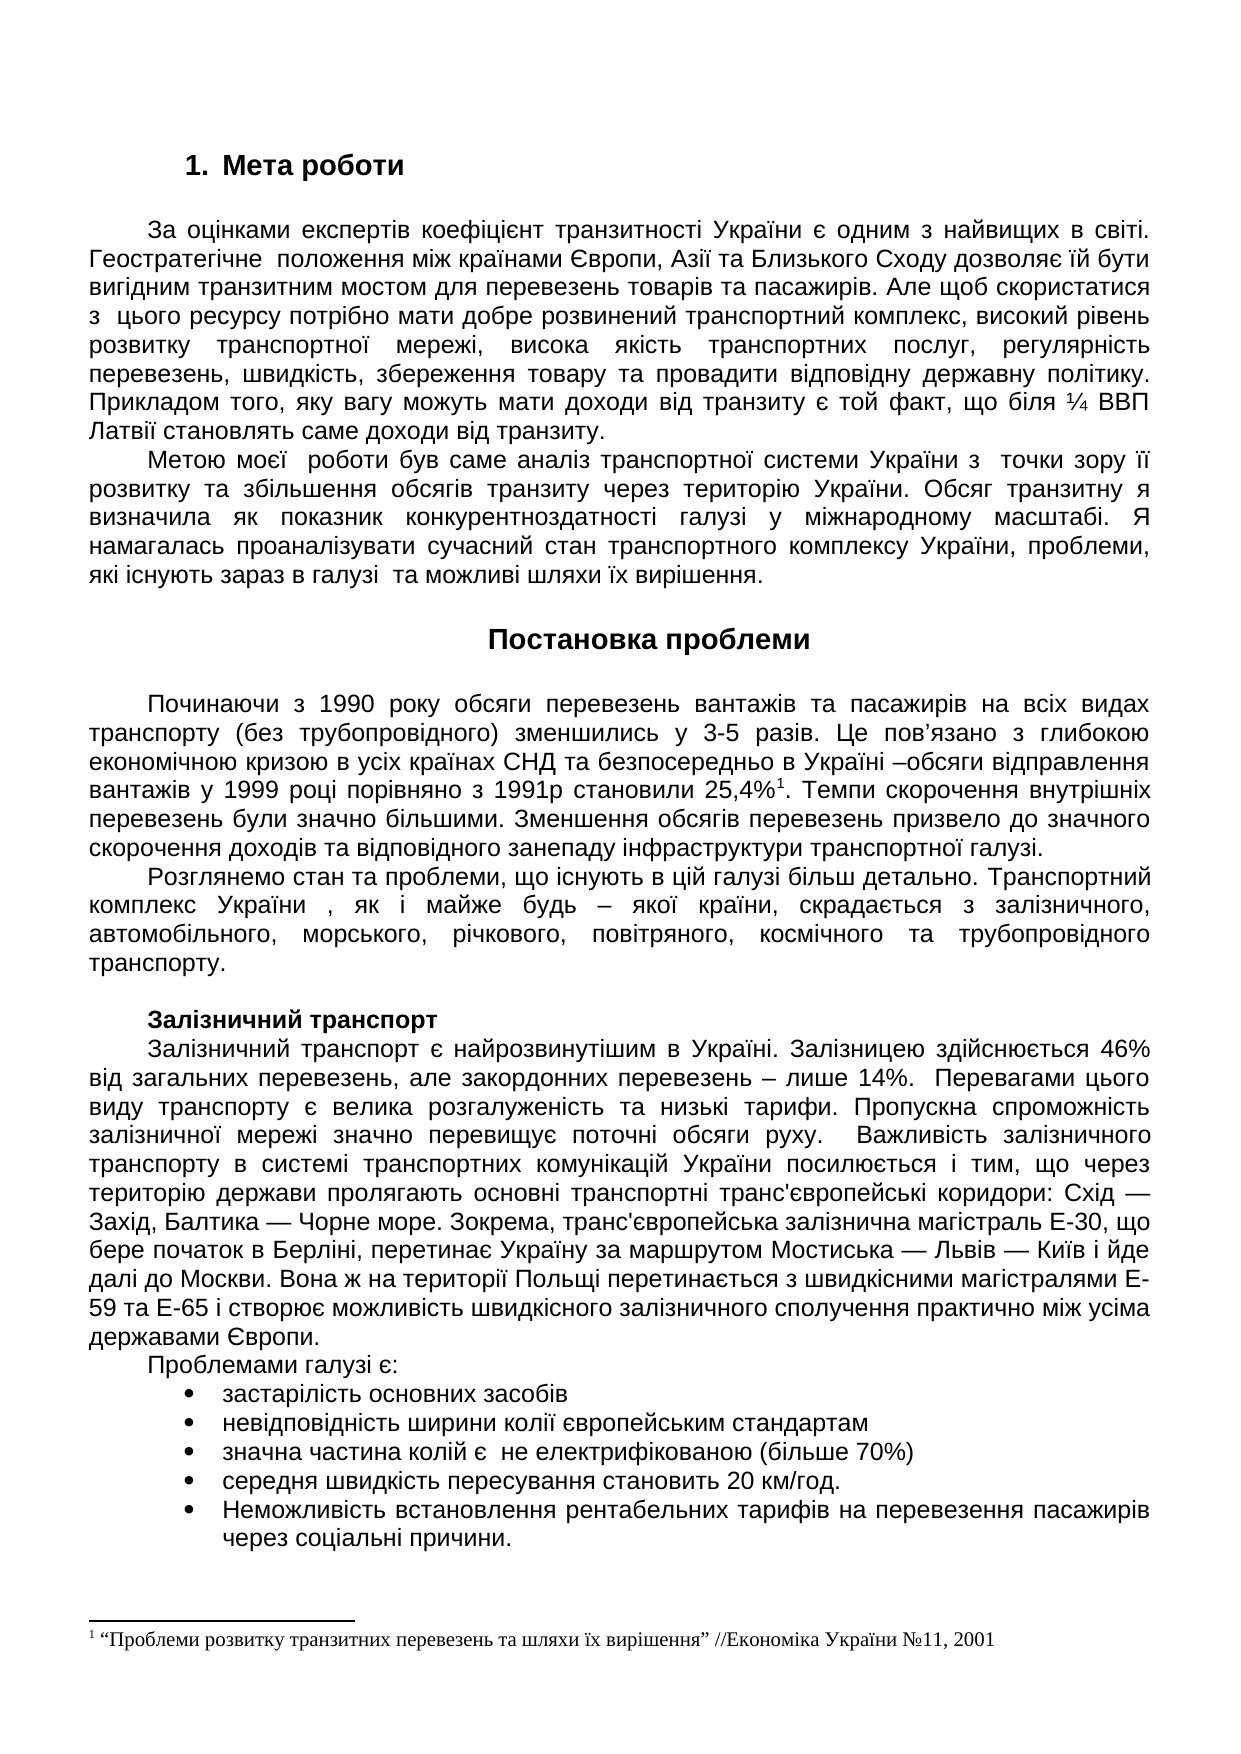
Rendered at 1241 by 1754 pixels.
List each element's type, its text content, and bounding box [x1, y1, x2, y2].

title Проблемами галузі є: [89, 1350, 1152, 1379]
title Починаючи з 1990 року обсяги перевезень вантажів та пасажирів на всіх видах транспорту (без трубопровідного) зменшились у 3-5 разів. Це пов’язано з глибокою економічною кризою в усіх країнах СНД та безпосередньо в Україні –обсяги відправлення вантажів у 1999 році порівняно з 1991р становили 25,4%. Темпи скорочення внутрішніх перевезень були значно більшими. Зменшення обсягів перевезень призвело до значного скорочення доходів та відповідного занепаду інфраструктури транспортної галузі. [89, 689, 1152, 862]
text Розглянемо стан та проблеми, що існують в цій галузі більш детально. Транспортний комплекс України , як і майже будь – якої країни, скрадається з залізничного, автомобільного, морського, річкового, повітряного, космічного та трубопровідного транспорту. [89, 862, 1152, 977]
title Мета роботи [184, 148, 1152, 181]
title Залізничний транспорт [89, 1005, 1152, 1034]
title застарілість основних засобів [184, 1379, 1152, 1408]
title значна частина колій є не електрифікованою (більше 70%) [184, 1437, 1152, 1466]
title Постановка проблеми [89, 622, 1152, 656]
title Метою моєї роботи був саме аналіз транспортної системи України з точки зору її розвитку та збільшення обсягів транзиту через територію України. Обсяг транзитну я визначила як показник конкурентноздатності галузі у міжнародному масштабі. Я намагалась проаналізувати сучасний стан транспортного комплексу України, проблеми, які існують зараз в галузі та можливі шляхи їх вирішення. [89, 445, 1152, 588]
title Залізничний транспорт є найрозвинутішим в Україні. Залізницею здійснюється 46% від загальних перевезень, але закордонних перевезень – лише 14%. Перевагами цього виду транспорту є велика розгалуженість та низькі тарифи. Пропускна спроможність залізничної мережі значно перевищує поточні обсяги руху. Важливість залізничного транспорту в системі транспортних комунікацій України посилюється і тим, що через територію держави пролягають основні транспортні транс'європейські коридори: Схід — Захід, Балтика — Чорне море. Зокрема, транс'європейська залізнична магістраль Е-30, що бере початок в Берліні, перетинає Україну за маршрутом Мостиська — Львів — Київ і йде далі до Москви. Вона ж на території Польщі перетинається з швидкісними магістралями Е-59 та Е-65 і створює можливість швидкісного залізничного сполучення практично між усіма державами Європи. [89, 1034, 1152, 1350]
title середня швидкість пересування становить 20 км/год. [184, 1466, 1152, 1494]
title За оцінками експертів коефіцієнт транзитності України є одним з найвищих в світі. Геостратегічне положення між країнами Європи, Азії та Близького Сходу дозволяє їй бути вигідним транзитним мостом для перевезень товарів та пасажирів. Але щоб скористатися з цього ресурсу потрібно мати добре розвинений транспортний комплекс, високий рівень розвитку транспортної мережі, висока якість транспортних послуг, регулярність перевезень, швидкість, збереження товару та провадити відповідну державну політику. Прикладом того, яку вагу можуть мати доходи від транзиту є той факт, що біля ¼ ВВП Латвії становлять саме доходи від транзиту. [89, 215, 1152, 445]
title Неможливість встановлення рентабельних тарифів на перевезення пасажирів через соціальні причини. [184, 1494, 1152, 1552]
title невідповідність ширини колії європейським стандартам [184, 1408, 1152, 1437]
